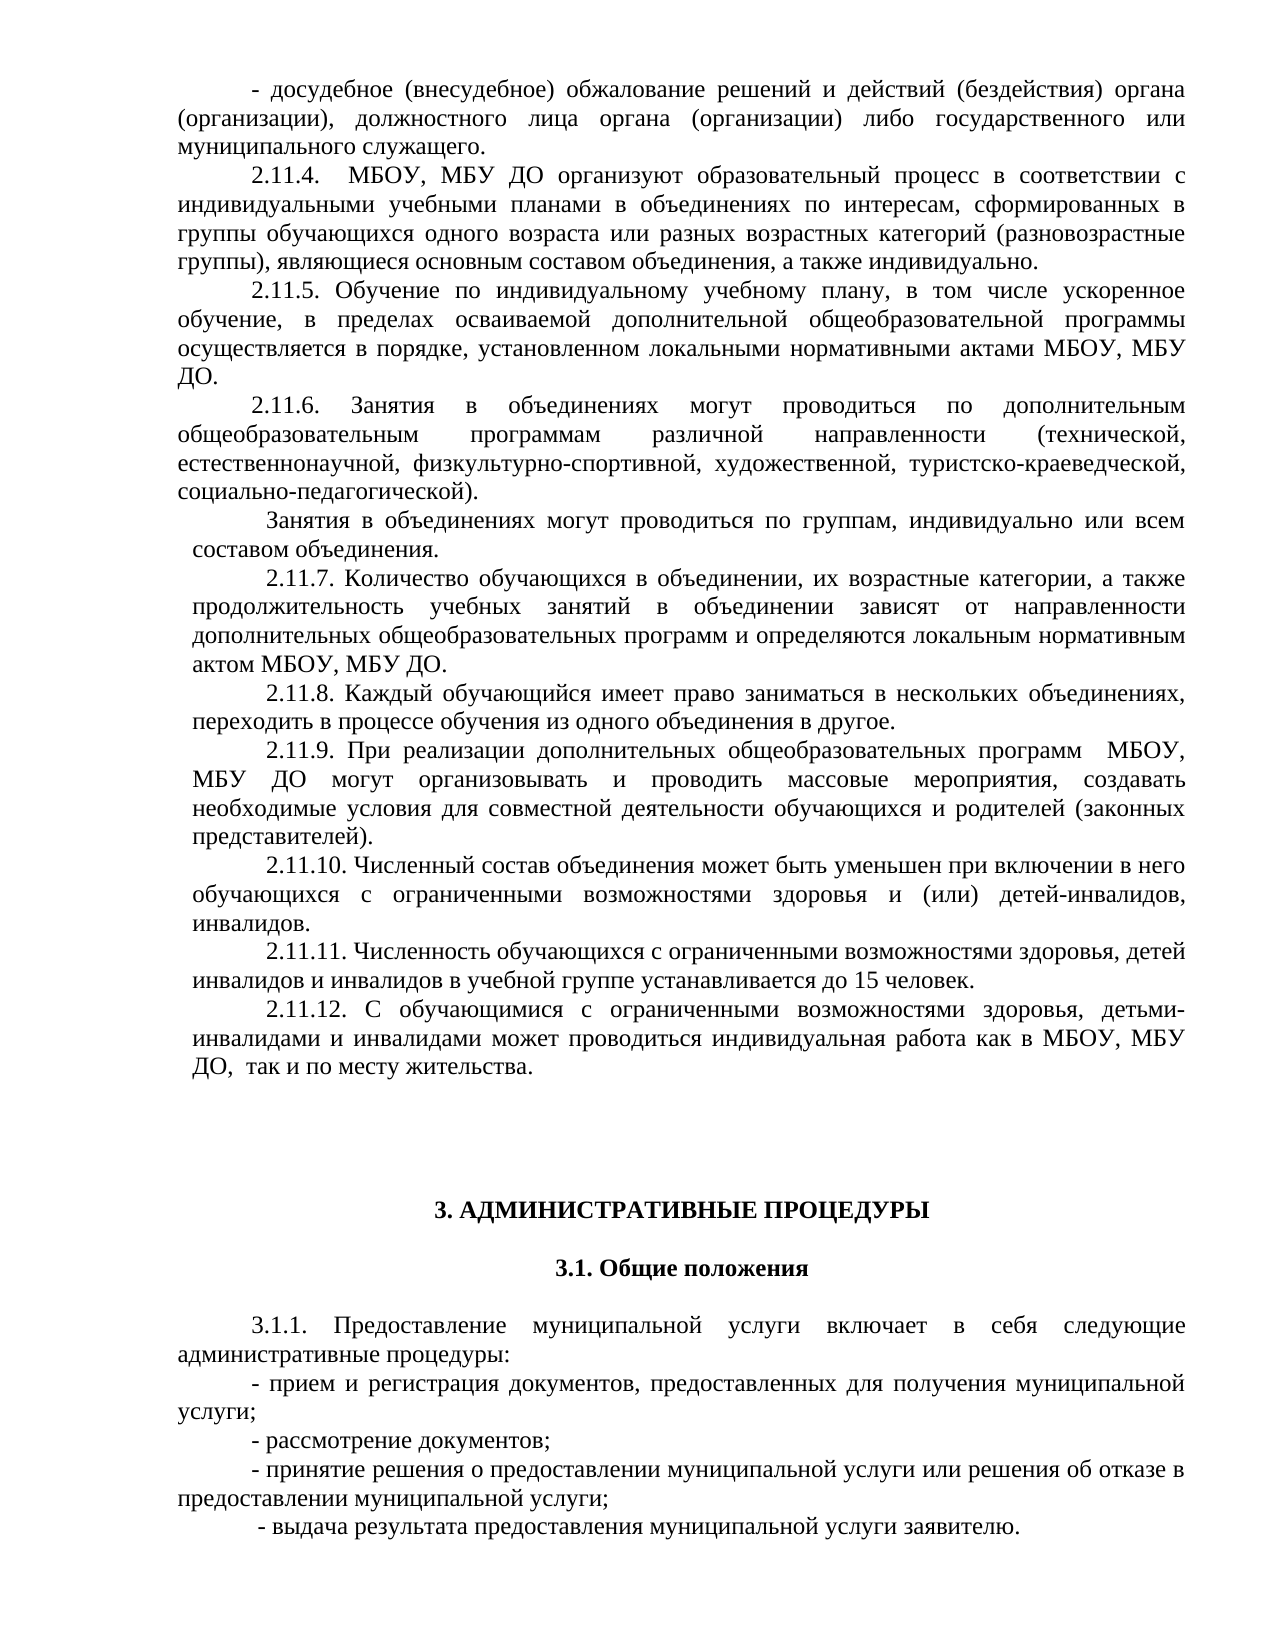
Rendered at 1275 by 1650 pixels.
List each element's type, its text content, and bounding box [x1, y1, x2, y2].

list 2.11.9. При реализации дополнительных общеобразовательных программ МБОУ, МБУ ДО могут организовывать и проводить массовые мероприятия, создавать необходимые условия для совместной деятельности обучающихся и родителей (законных представителей). [192, 735, 1186, 850]
list 2.11.10. Численный состав объединения может быть уменьшен при включении в него обучающихся с ограниченными возможностями здоровья и (или) детей-инвалидов, инвалидов. [192, 850, 1186, 936]
list 3.1.1. Предоставление муниципальной услуги включает в себя следующие административные процедуры: [177, 1310, 1186, 1368]
list 2.11.5. Обучение по индивидуальному учебному плану, в том числе ускоренное обучение, в пределах осваиваемой дополнительной общеобразовательной программы осуществляется в порядке, установленном локальными нормативными актами МБОУ, МБУ ДО. [177, 275, 1186, 390]
list - досудебное (внесудебное) обжалование решений и действий (бездействия) органа (организации), должностного лица органа (организации) либо государственного или муниципального служащего. [177, 74, 1186, 160]
list - рассмотрение документов; [177, 1425, 1186, 1454]
list 3.1. Общие положения [177, 1253, 1186, 1281]
list - прием и регистрация документов, предоставленных для получения муниципальной услуги; [177, 1368, 1186, 1425]
list 3. АДМИНИСТРАТИВНЫЕ ПРОЦЕДУРЫ [177, 1195, 1186, 1224]
list 2.11.11. Численность обучающихся с ограниченными возможностями здоровья, детей инвалидов и инвалидов в учебной группе устанавливается до 15 человек. [192, 936, 1186, 994]
list 2.11.7. Количество обучающихся в объединении, их возрастные категории, а также продолжительность учебных занятий в объединении зависят от направленности дополнительных общеобразовательных программ и определяются локальным нормативным актом МБОУ, МБУ ДО. [192, 563, 1186, 678]
list 2.11.4. МБОУ, МБУ ДО организуют образовательный процесс в соответствии с индивидуальными учебными планами в объединениях по интересам, сформированных в группы обучающихся одного возраста или разных возрастных категорий (разновозрастные группы), являющиеся основным составом объединения, а также индивидуально. [177, 160, 1186, 275]
list 2.11.12. С обучающимися с ограниченными возможностями здоровья, детьми-инвалидами и инвалидами может проводиться индивидуальная работа как в МБОУ, МБУ ДО, так и по месту жительства. [192, 994, 1186, 1080]
list 2.11.6. Занятия в объединениях могут проводиться по дополнительным общеобразовательным программам различной направленности (технической, естественнонаучной, физкультурно-спортивной, художественной, туристско-краеведческой, социально-педагогической). [177, 390, 1186, 505]
list - выдача результата предоставления муниципальной услуги заявителю. [177, 1511, 1186, 1540]
list Занятия в объединениях могут проводиться по группам, индивидуально или всем составом объединения. [192, 505, 1186, 563]
list - принятие решения о предоставлении муниципальной услуги или решения об отказе в предоставлении муниципальной услуги; [177, 1454, 1186, 1511]
list 2.11.8. Каждый обучающийся имеет право заниматься в нескольких объединениях, переходить в процессе обучения из одного объединения в другое. [192, 678, 1186, 735]
